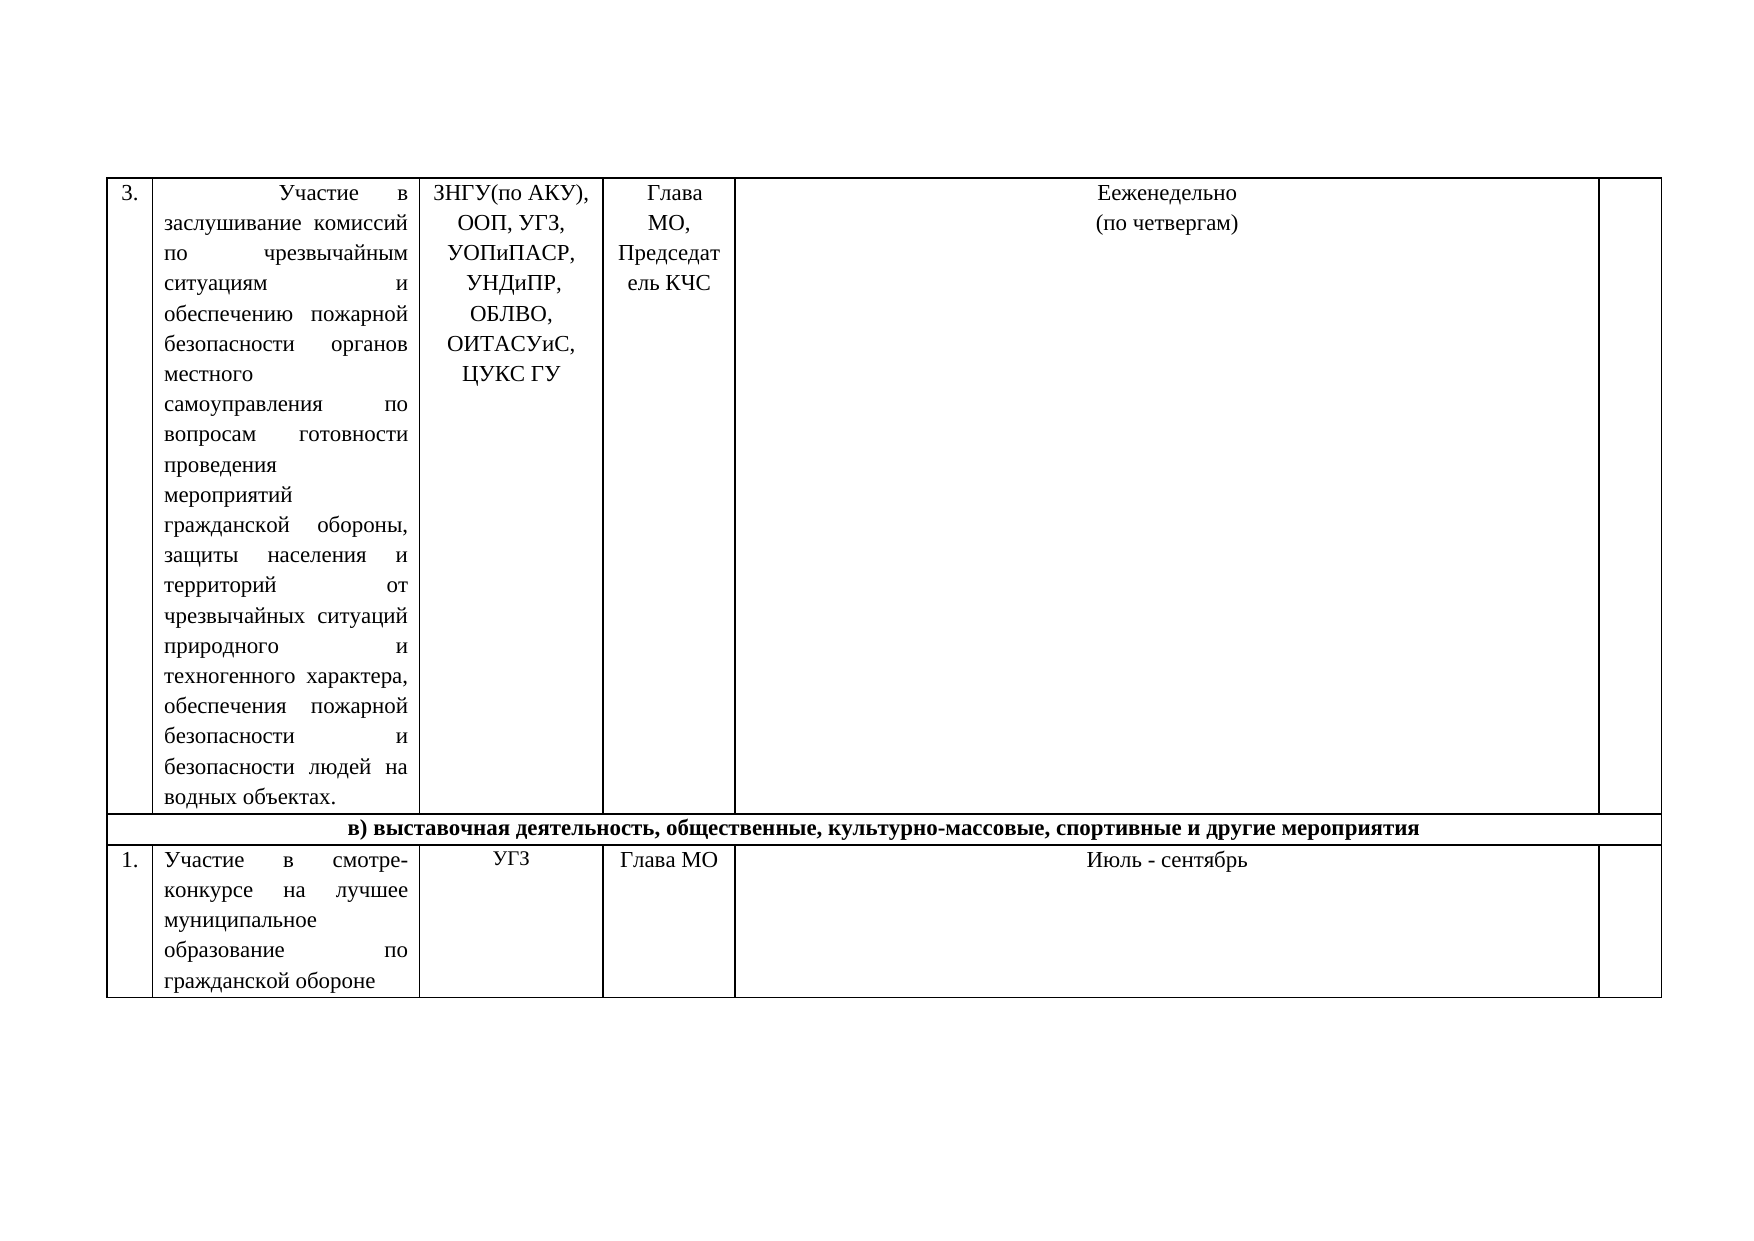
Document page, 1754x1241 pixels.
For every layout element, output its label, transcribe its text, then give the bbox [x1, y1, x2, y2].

table_cell [1600, 179, 1661, 813]
table_cell 1. [108, 846, 152, 997]
table_cell Eеженедельно (по четвергам) [736, 179, 1598, 813]
table_cell Глава МО, Председатель КЧС [604, 179, 734, 813]
table_cell в) выставочная деятельность, общественные, культурно-массовые, спортивные и другие мероприятия [108, 815, 1661, 844]
table_cell ЗНГУ(по АКУ), ООП, УГЗ, УОПиПАСР, УНДиПР, ОБЛВО, ОИТАСУиС, ЦУКС ГУ [420, 179, 602, 813]
table_cell [1600, 846, 1661, 997]
table_cell УГЗ [420, 846, 602, 997]
table_cell Участие в заслушивание комиссий по чрезвычайным ситуациям и обеспечению пожарной безопасности органов местного самоуправления по вопросам готовности проведения мероприятий гражданской обороны, защиты населения и территорий от чрезвычайных ситуаций природного и техногенного характера, обеспечения пожарной безопасности и безопасности людей на водных объектах. [153, 179, 419, 813]
table_cell Июль - сентябрь [736, 846, 1598, 997]
table_cell Участие в смотре-конкурсе на лучшее муниципальное образование по гражданской обороне [153, 846, 419, 997]
table_cell Глава МО [604, 846, 734, 997]
table_cell 3. [108, 179, 152, 813]
